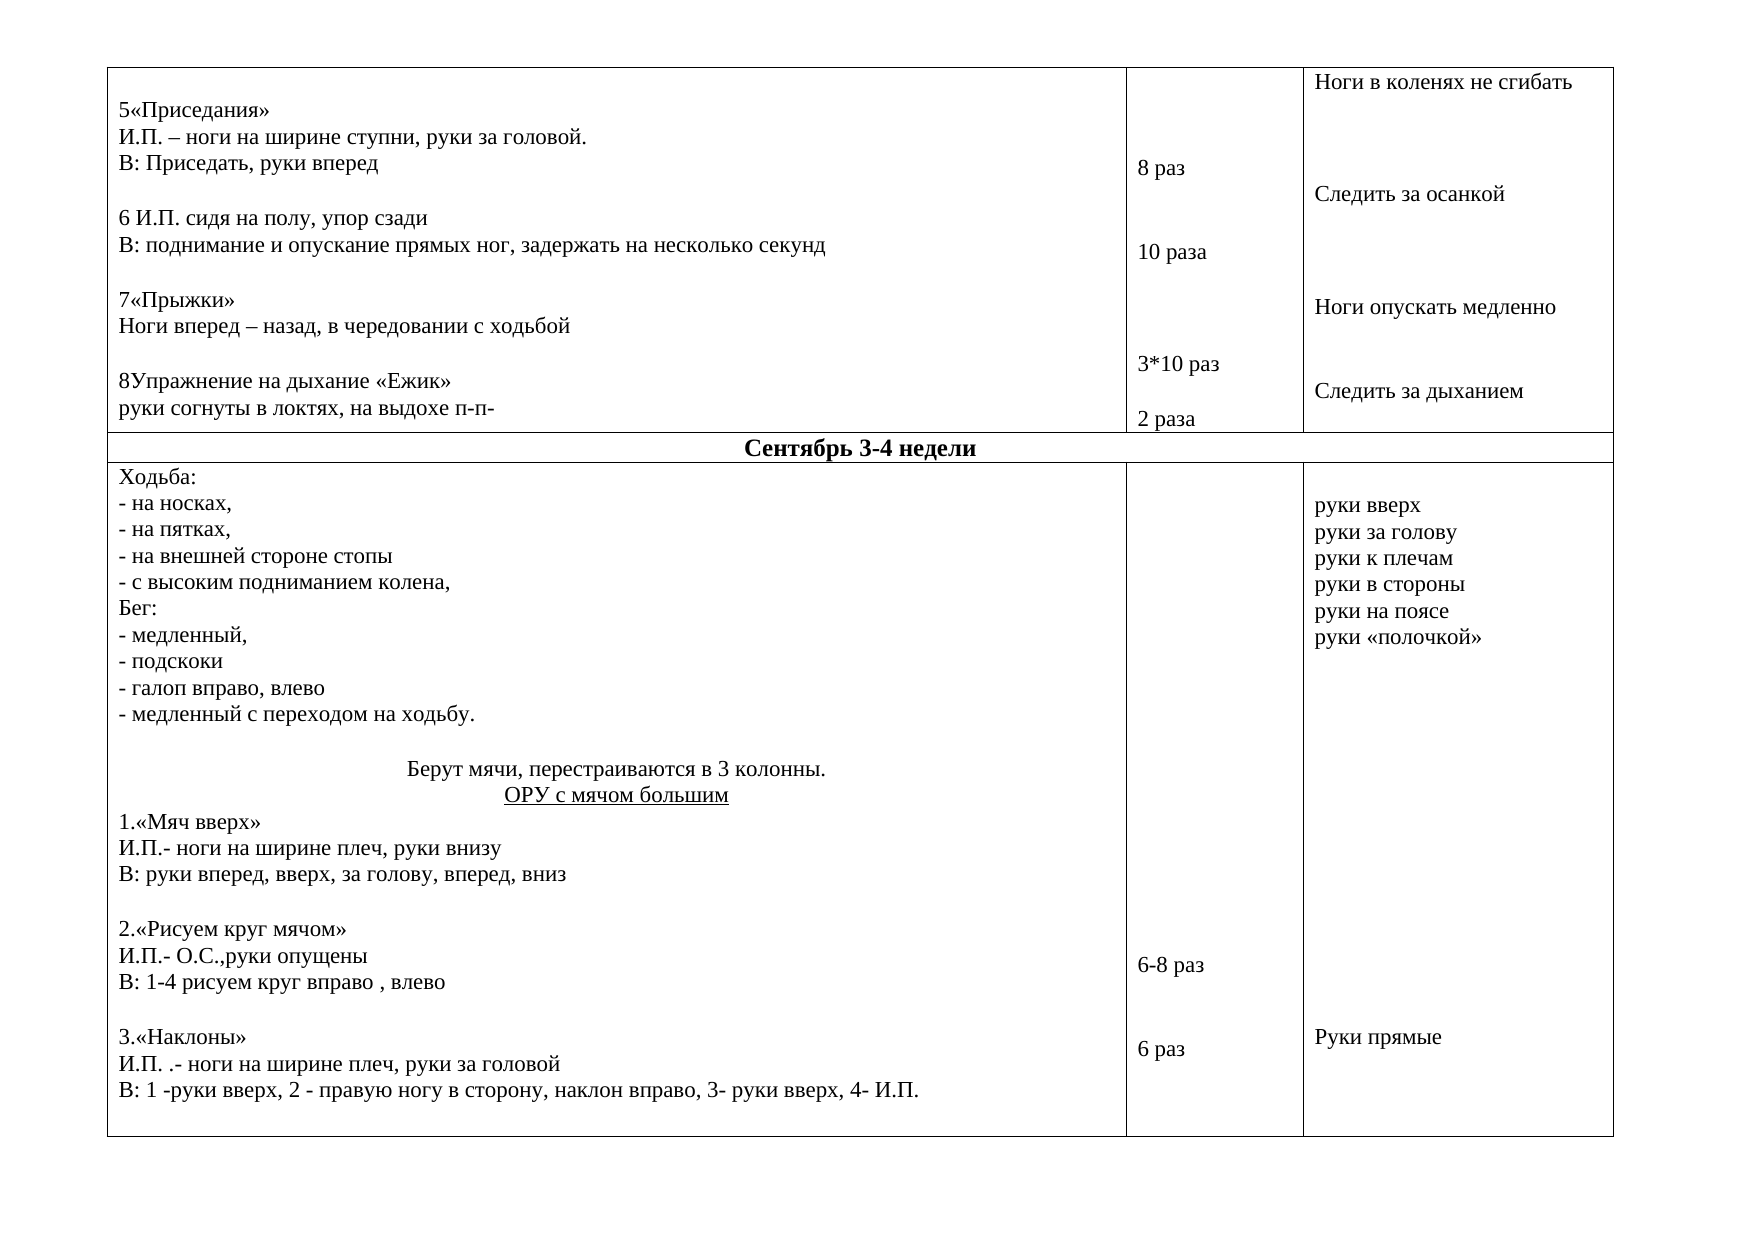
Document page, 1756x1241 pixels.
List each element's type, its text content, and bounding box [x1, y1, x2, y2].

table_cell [1304, 463, 1613, 1136]
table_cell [1304, 68, 1613, 432]
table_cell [108, 463, 1126, 1136]
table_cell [108, 68, 1126, 432]
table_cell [1127, 463, 1303, 1136]
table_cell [1127, 68, 1303, 432]
table_cell Сентябрь 3-4 недели [108, 433, 1613, 462]
